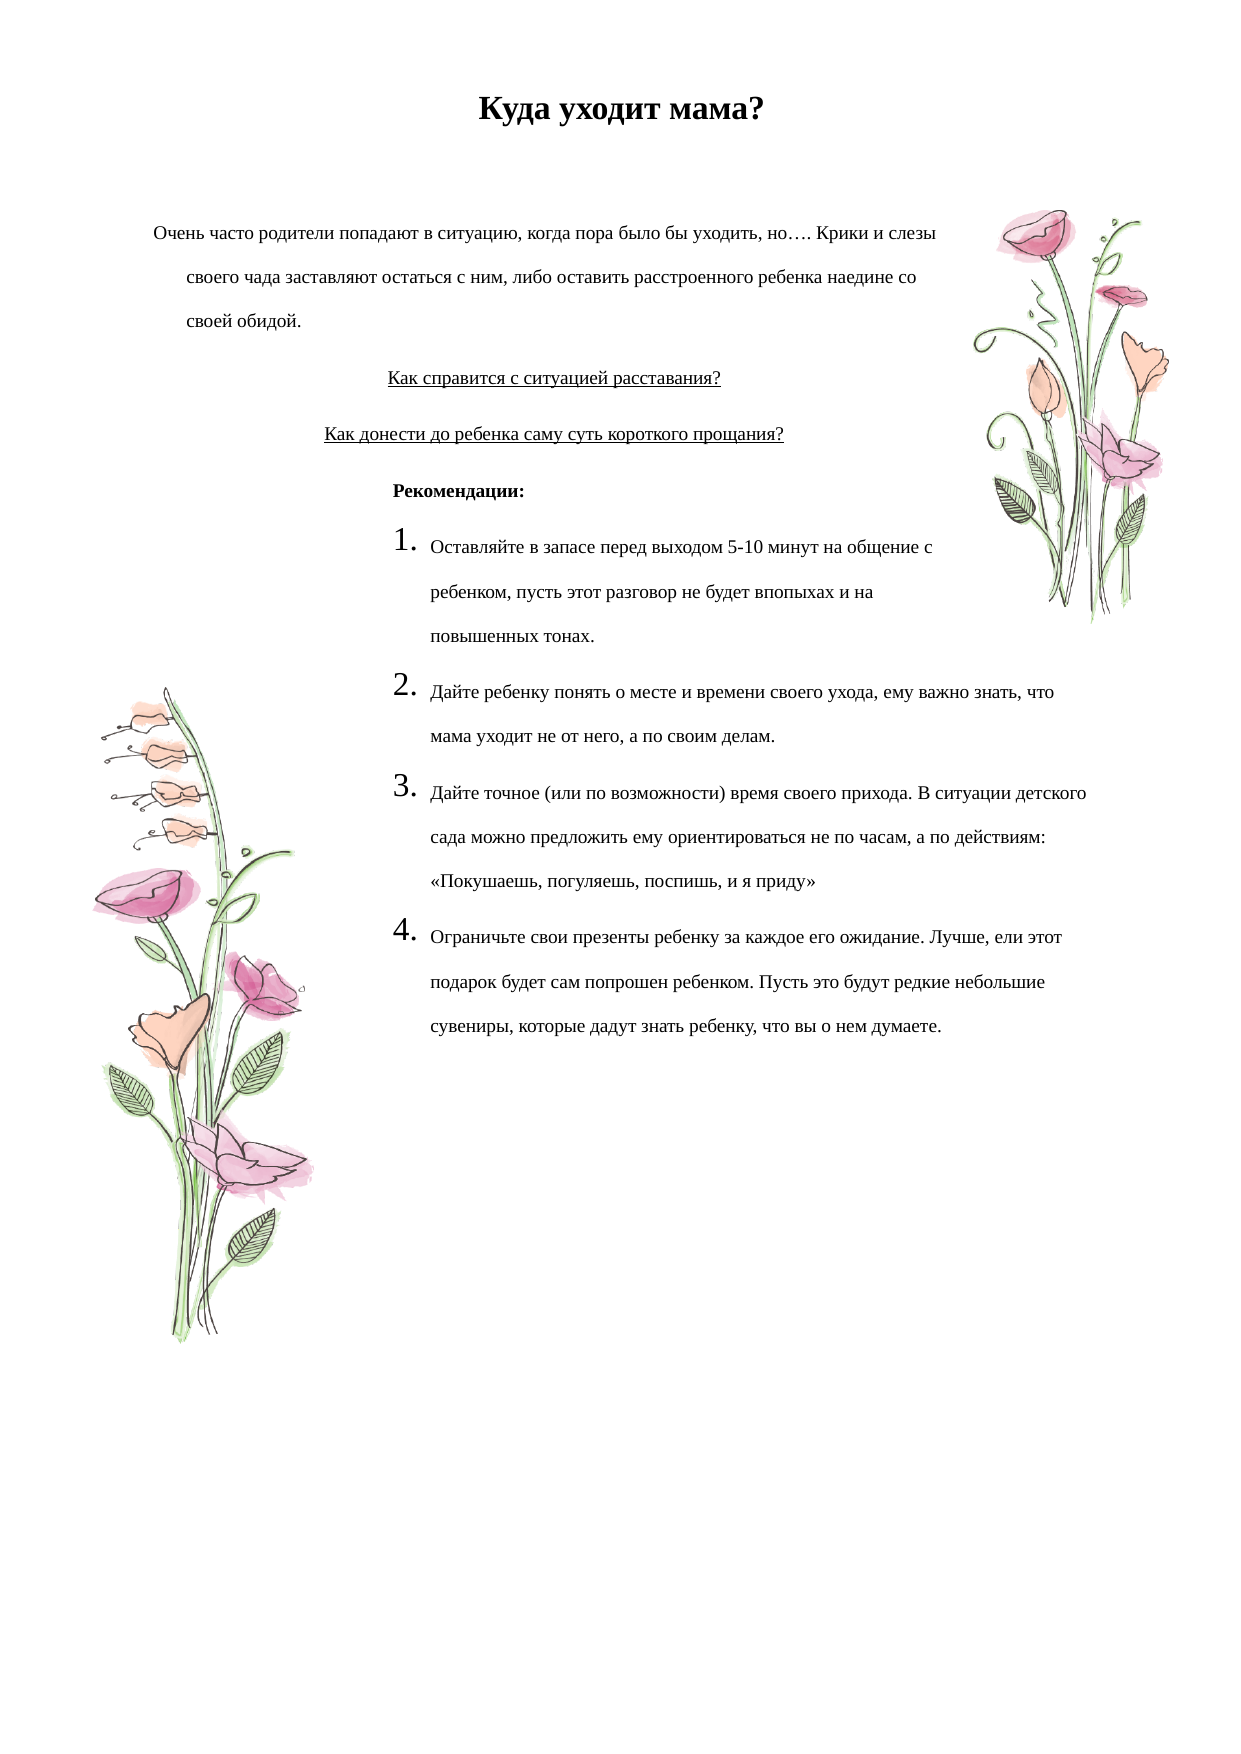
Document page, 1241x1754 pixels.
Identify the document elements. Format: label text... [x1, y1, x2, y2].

list Очень часто родители попадают в ситуацию, когда пора было бы уходить, но…. Крики и слезы своего чада заставляют остаться с ним, либо оставить расстроенного ребенка наедине со своей обидой. [153, 205, 1090, 332]
picture [95, 687, 307, 1344]
list Как справится с ситуацией расставания? [153, 350, 973, 388]
list Куда уходит мама? [153, 59, 1090, 126]
list Дайте точное (или по возможности) время своего прихода. В ситуации детского сада можно предложить ему ориентироваться не по часам, а по действиям: «Покушаешь, погуляешь, поспишь, и я приду» [305, 765, 1090, 891]
picture [973, 210, 1169, 624]
list Оставляйте в запасе перед выходом 5-10 минут на общение с ребенком, пусть этот разговор не будет впопыхах и на повышенных тонах. [153, 520, 1090, 646]
list Как донести до ребенка саму суть короткого прощания? [153, 407, 973, 445]
list Рекомендации: [153, 463, 973, 501]
list Дайте ребенку понять о месте и времени своего ухода, ему важно знать, что мама уходит не от него, а по своим делам. [153, 664, 1090, 747]
list Ограничьте свои презенты ребенку за каждое его ожидание. Лучше, ели этот подарок будет сам попрошен ребенком. Пусть это будут редкие небольшие сувениры, которые дадут знать ребенку, что вы о нем думаете. [305, 910, 1090, 1036]
